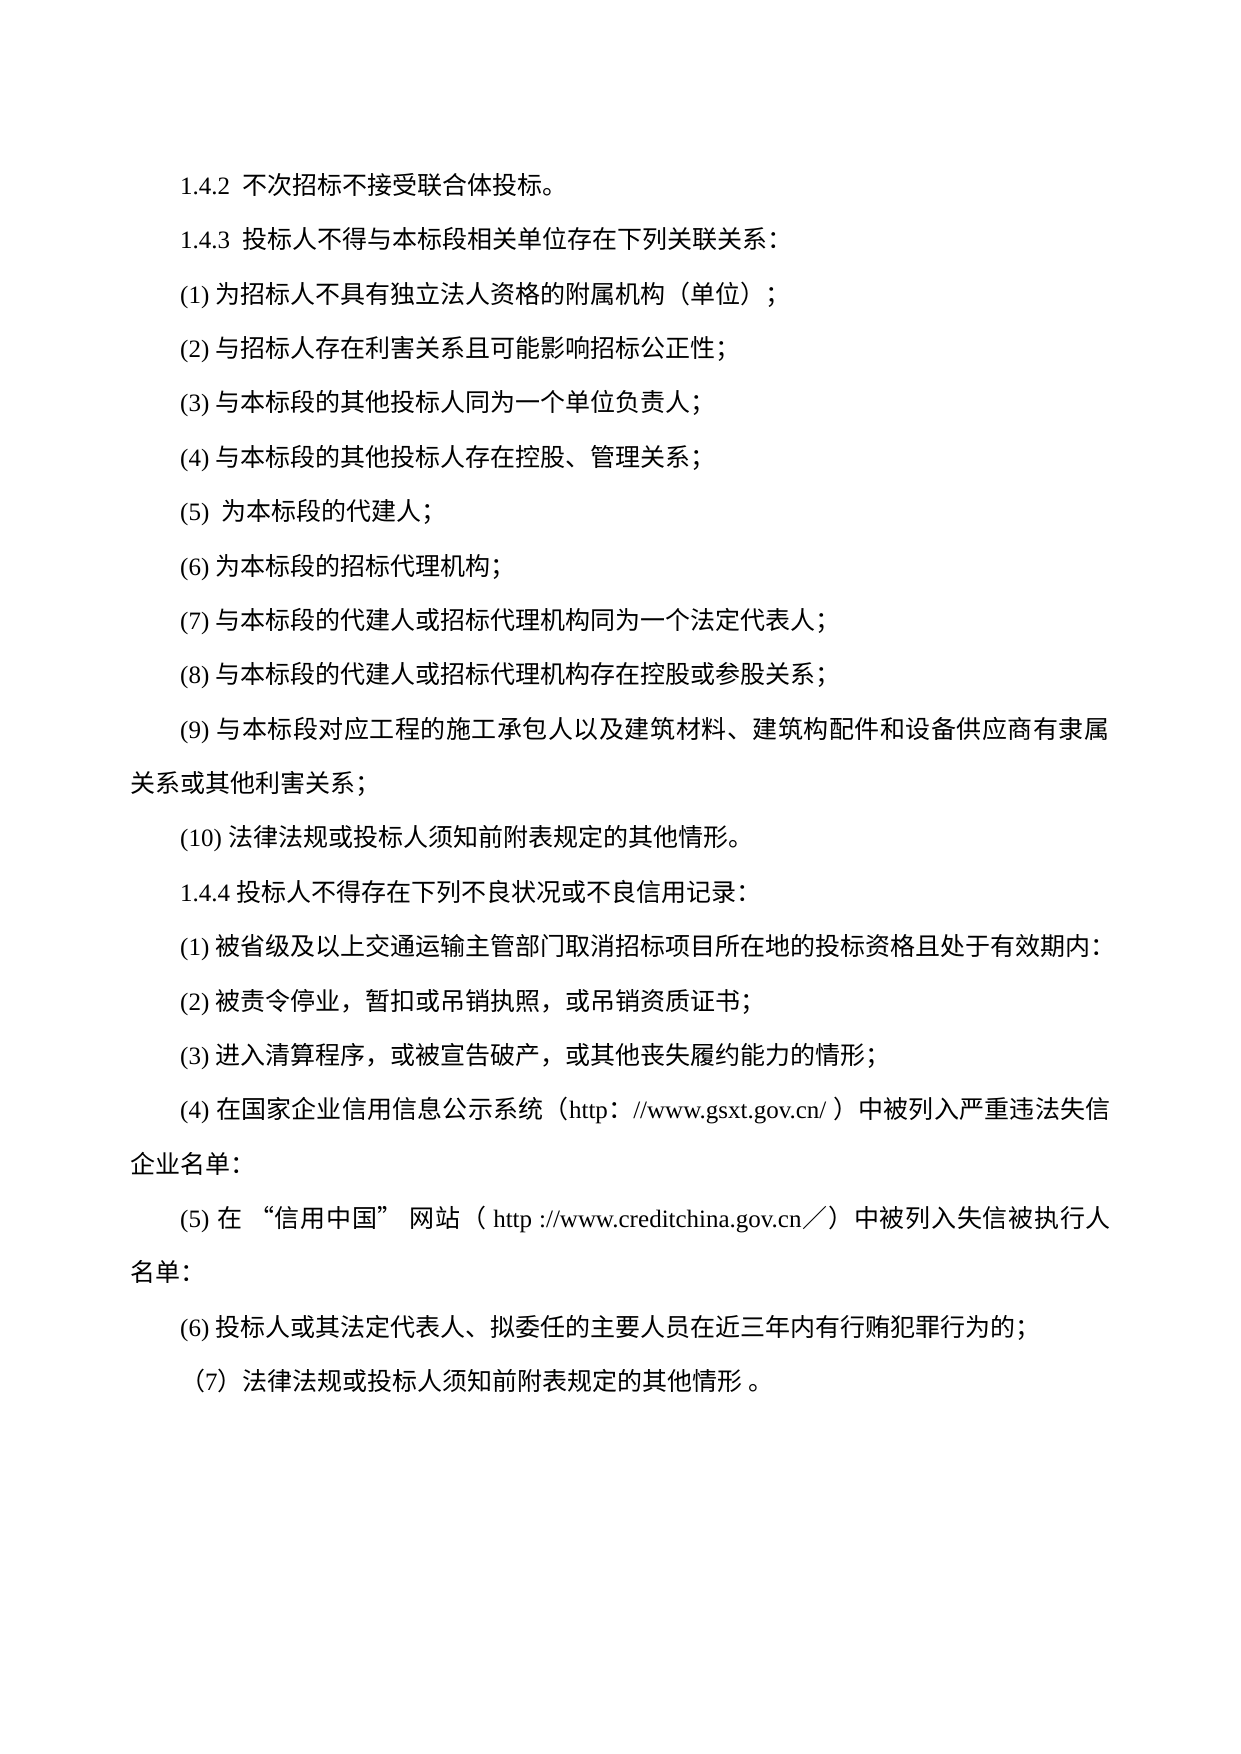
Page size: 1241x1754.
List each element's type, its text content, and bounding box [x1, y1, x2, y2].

text (1) 为招标人不具有独立法人资格的附属机构（单位）； [130, 274, 1110, 310]
text （7）法律法规或投标人须知前附表规定的其他情形 。 [130, 1362, 1110, 1398]
text 1.4.4 投标人不得存在下列不良状况或不良信用记录： [130, 872, 1110, 908]
text (9) 与本标段对应工程的施工承包人以及建筑材料、建筑构配件和设备供应商有隶属关系或其他利害关系； [130, 709, 1110, 800]
text (6) 为本标段的招标代理机构； [130, 546, 1110, 582]
text (6) 投标人或其法定代表人、拟委任的主要人员在近三年内有行贿犯罪行为的； [130, 1307, 1110, 1343]
text (4) 在国家企业信用信息公示系统（http：//www.gsxt.gov.cn/ ）中被列入严重违法失信企业名单： [130, 1090, 1110, 1180]
text (5) 在 “信用中国” 网站（ http ://www.creditchina.gov.cn／）中被列入失信被执行人名单： [130, 1198, 1110, 1289]
text (7) 与本标段的代建人或招标代理机构同为一个法定代表人； [130, 600, 1110, 637]
text (2) 被责令停业，暂扣或吊销执照，或吊销资质证书； [130, 981, 1110, 1017]
text (3) 进入清算程序，或被宣告破产，或其他丧失履约能力的情形； [130, 1035, 1110, 1072]
text (3) 与本标段的其他投标人同为一个单位负责人； [130, 383, 1110, 419]
text (1) 被省级及以上交通运输主管部门取消招标项目所在地的投标资格且处于有效期内： [130, 927, 1110, 963]
text (8) 与本标段的代建人或招标代理机构存在控股或参股关系； [130, 655, 1110, 691]
text (4) 与本标段的其他投标人存在控股、管理关系； [130, 437, 1110, 473]
text (10) 法律法规或投标人须知前附表规定的其他情形。 [130, 818, 1110, 854]
text (2) 与招标人存在利害关系且可能影响招标公正性； [130, 328, 1110, 365]
text (5) 为本标段的代建人； [130, 492, 1110, 528]
text 1.4.2 不次招标不接受联合体投标。 [130, 165, 1110, 202]
text 1.4.3 投标人不得与本标段相关单位存在下列关联关系： [130, 220, 1110, 256]
